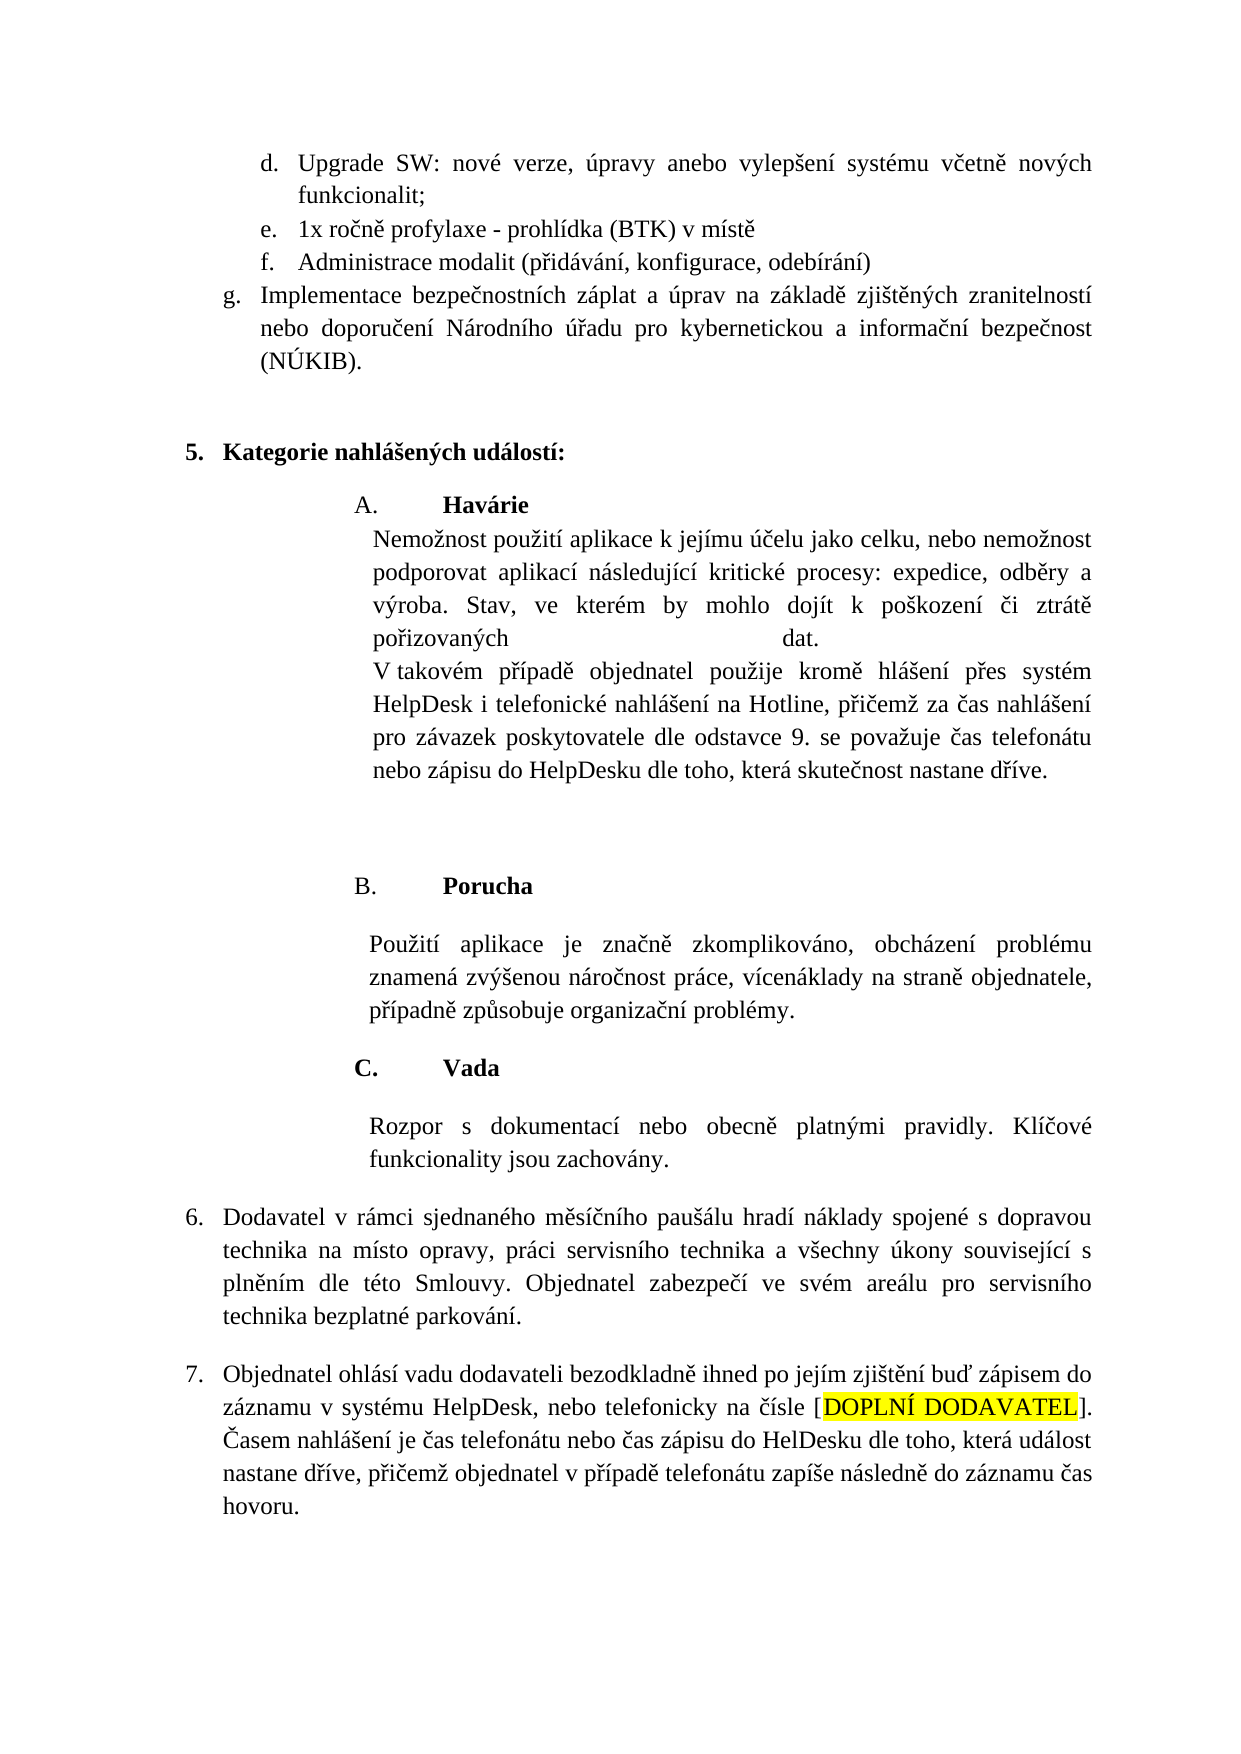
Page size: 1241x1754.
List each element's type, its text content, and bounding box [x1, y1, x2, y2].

list Implementace bezpečnostních záplat a úprav na základě zjištěných zranitelností nebo doporučení Národního úřadu pro kybernetickou a informační bezpečnost (NÚKIB). [223, 280, 1093, 374]
list Vada [354, 1053, 1093, 1082]
text Použití aplikace je značně zkomplikováno, obcházení problému znamená zvýšenou náročnost práce, vícenáklady na straně objednatele, případně způsobuje organizační problémy. [369, 929, 1093, 1024]
list Administrace modalit (přidávání, konfigurace, odebírání) [260, 247, 1093, 275]
list Porucha [354, 871, 1093, 899]
list Havárie Nemožnost použití aplikace k jejímu účelu jako celku, nebo nemožnost podporovat aplikací následující kritické procesy: expedice, odběry a výroba. Stav, ve kterém by mohlo dojít k poškození či ztrátě pořizovaných dat. V takovém případě objednatel použije kromě hlášení přes systém HelpDesk i telefonické nahlášení na Hotline, přičemž za čas nahlášení pro závazek poskytovatele dle odstavce 9. se považuje čas telefonátu nebo zápisu do HelpDesku dle toho, která skutečnost nastane dříve. [354, 491, 1093, 783]
list Upgrade SW: nové verze, úpravy anebo vylepšení systému včetně nových funkcionalit; [260, 148, 1093, 209]
text Rozpor s dokumentací nebo obecně platnými pravidly. Klíčové funkcionality jsou zachovány. [369, 1111, 1093, 1173]
list 1x ročně profylaxe - prohlídka (BTK) v místě [260, 214, 1093, 242]
list Objednatel ohlásí vadu dodavateli bezodkladně ihned po jejím zjištění buď zápisem do záznamu v systému HelpDesk, nebo telefonicky na čísle [DOPLNÍ DODAVATEL]. Časem nahlášení je čas telefonátu nebo čas zápisu do HelDesku dle toho, která událost nastane dříve, přičemž objednatel v případě telefonátu zapíše následně do záznamu čas hovoru. [185, 1359, 1093, 1520]
list Dodavatel v rámci sjednaného měsíčního paušálu hradí náklady spojené s dopravou technika na místo opravy, práci servisního technika a všechny úkony související s plněním dle této Smlouvy. Objednatel zabezpečí ve svém areálu pro servisního technika bezplatné parkování. [185, 1202, 1093, 1330]
list Kategorie nahlášených událostí: [185, 437, 1093, 466]
